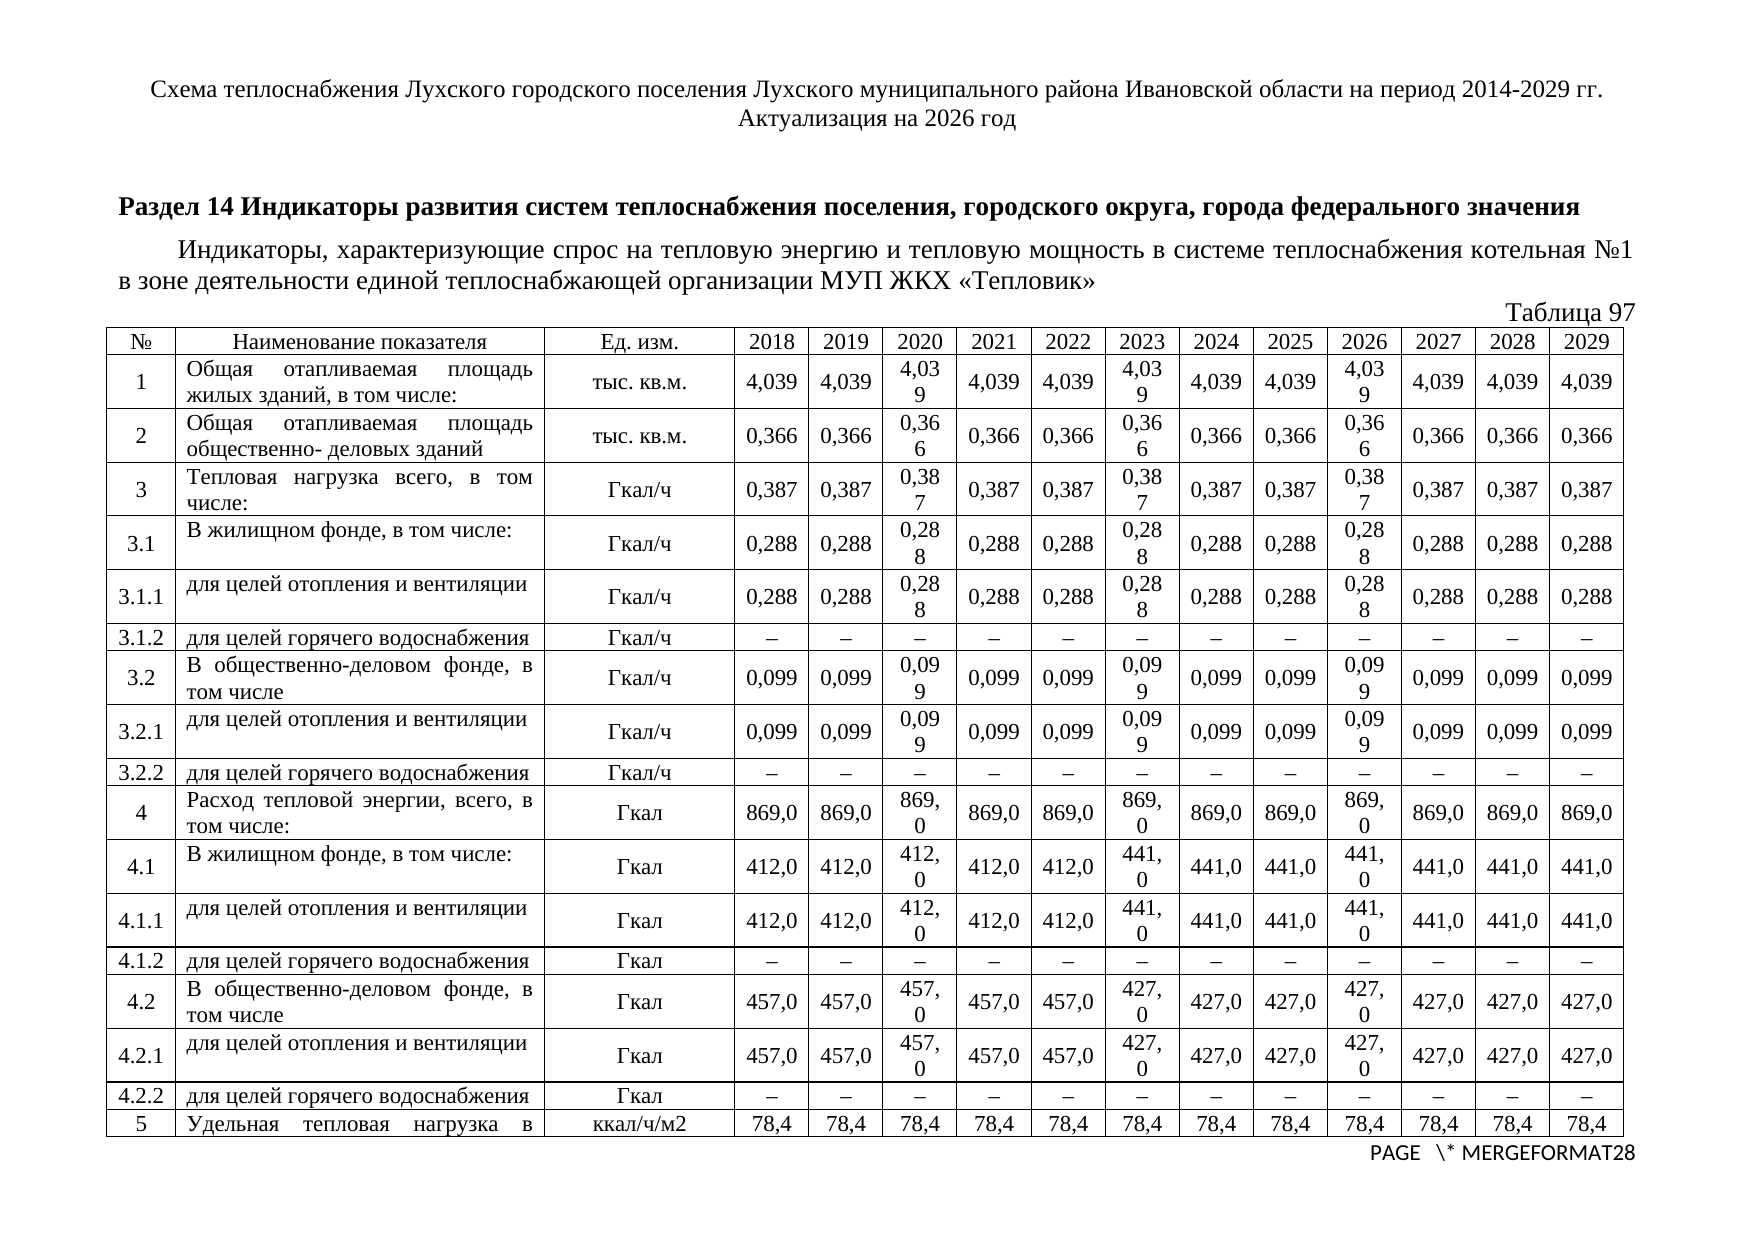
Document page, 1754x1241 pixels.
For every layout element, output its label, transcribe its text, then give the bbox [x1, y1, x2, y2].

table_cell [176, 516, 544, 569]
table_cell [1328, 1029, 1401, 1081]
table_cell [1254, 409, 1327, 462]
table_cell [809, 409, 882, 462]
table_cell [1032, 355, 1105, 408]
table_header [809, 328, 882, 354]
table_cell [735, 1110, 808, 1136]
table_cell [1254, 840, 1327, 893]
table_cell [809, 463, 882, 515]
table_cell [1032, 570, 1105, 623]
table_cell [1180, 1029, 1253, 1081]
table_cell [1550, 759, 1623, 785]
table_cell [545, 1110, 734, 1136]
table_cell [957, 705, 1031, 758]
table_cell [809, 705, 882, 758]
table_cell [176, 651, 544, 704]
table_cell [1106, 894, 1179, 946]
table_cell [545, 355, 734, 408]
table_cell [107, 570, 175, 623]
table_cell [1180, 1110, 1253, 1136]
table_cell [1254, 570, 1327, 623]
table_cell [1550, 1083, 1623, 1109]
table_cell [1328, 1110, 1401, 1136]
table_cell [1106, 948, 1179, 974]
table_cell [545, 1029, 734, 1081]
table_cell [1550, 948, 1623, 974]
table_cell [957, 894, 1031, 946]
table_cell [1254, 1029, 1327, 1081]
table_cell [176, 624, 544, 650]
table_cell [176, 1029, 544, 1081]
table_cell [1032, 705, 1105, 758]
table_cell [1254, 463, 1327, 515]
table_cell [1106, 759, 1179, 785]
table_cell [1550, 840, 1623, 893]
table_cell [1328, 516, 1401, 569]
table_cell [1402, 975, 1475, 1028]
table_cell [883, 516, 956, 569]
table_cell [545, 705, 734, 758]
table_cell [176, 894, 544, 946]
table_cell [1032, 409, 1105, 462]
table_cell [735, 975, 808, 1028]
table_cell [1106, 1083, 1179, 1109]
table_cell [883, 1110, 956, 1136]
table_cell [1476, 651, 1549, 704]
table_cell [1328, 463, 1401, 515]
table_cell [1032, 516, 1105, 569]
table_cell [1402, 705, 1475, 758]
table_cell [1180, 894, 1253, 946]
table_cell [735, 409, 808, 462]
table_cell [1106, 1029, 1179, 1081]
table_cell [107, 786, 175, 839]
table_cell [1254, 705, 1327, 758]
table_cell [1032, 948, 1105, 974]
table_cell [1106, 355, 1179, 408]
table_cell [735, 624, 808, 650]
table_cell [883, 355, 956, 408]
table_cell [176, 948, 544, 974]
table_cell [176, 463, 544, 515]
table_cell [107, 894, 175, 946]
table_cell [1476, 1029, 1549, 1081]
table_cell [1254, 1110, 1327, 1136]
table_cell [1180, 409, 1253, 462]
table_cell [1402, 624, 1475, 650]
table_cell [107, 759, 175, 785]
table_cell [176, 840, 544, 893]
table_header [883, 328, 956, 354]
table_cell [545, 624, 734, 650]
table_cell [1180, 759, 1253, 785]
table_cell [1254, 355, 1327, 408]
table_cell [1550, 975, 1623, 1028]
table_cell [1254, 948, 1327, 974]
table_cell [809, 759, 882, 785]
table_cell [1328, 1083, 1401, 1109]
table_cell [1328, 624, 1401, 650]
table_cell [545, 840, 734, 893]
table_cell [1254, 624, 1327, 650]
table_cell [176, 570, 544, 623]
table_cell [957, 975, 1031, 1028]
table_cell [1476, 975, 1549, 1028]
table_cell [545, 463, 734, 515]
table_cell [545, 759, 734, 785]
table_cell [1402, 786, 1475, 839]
text Раздел 14 Индикаторы развития систем теплоснабжения поселения, городского округа, города федерального значения [118, 190, 1636, 221]
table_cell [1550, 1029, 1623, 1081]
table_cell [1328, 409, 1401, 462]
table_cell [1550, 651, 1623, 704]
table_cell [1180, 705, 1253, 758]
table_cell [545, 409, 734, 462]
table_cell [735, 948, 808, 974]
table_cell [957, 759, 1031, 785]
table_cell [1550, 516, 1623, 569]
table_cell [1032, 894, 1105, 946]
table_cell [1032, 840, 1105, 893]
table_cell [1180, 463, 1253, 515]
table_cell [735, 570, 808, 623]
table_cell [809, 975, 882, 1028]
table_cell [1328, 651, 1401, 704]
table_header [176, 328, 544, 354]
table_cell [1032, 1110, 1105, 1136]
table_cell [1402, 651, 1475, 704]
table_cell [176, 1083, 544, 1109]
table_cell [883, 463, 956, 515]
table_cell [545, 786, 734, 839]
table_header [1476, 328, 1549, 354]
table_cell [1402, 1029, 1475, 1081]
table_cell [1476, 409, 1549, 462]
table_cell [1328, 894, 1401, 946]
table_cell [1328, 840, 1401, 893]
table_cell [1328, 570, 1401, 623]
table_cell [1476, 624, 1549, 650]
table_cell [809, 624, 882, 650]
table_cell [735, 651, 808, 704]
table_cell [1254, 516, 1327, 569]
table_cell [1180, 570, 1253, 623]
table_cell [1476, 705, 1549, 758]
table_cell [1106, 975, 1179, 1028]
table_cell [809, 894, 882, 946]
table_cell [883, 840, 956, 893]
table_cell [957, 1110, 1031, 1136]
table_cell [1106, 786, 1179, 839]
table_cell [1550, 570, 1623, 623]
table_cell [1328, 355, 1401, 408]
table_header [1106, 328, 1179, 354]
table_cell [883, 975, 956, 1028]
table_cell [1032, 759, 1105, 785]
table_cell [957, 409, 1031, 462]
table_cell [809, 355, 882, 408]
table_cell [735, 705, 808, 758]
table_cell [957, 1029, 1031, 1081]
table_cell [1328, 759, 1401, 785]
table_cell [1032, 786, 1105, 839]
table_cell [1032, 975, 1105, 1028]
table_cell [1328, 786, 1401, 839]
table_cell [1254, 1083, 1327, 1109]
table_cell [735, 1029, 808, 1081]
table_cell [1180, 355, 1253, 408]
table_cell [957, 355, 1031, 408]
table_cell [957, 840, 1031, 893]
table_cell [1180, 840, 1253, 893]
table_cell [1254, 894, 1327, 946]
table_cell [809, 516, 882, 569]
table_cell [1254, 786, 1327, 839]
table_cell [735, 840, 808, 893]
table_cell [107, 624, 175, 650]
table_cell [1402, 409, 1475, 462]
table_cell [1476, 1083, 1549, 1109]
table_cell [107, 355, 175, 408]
text Индикаторы, характеризующие спрос на тепловую энергию и тепловую мощность в системе теплоснабжения котельная №1 в зоне деятельности единой теплоснабжающей организации МУП ЖКХ «Тепловик» [118, 233, 1636, 296]
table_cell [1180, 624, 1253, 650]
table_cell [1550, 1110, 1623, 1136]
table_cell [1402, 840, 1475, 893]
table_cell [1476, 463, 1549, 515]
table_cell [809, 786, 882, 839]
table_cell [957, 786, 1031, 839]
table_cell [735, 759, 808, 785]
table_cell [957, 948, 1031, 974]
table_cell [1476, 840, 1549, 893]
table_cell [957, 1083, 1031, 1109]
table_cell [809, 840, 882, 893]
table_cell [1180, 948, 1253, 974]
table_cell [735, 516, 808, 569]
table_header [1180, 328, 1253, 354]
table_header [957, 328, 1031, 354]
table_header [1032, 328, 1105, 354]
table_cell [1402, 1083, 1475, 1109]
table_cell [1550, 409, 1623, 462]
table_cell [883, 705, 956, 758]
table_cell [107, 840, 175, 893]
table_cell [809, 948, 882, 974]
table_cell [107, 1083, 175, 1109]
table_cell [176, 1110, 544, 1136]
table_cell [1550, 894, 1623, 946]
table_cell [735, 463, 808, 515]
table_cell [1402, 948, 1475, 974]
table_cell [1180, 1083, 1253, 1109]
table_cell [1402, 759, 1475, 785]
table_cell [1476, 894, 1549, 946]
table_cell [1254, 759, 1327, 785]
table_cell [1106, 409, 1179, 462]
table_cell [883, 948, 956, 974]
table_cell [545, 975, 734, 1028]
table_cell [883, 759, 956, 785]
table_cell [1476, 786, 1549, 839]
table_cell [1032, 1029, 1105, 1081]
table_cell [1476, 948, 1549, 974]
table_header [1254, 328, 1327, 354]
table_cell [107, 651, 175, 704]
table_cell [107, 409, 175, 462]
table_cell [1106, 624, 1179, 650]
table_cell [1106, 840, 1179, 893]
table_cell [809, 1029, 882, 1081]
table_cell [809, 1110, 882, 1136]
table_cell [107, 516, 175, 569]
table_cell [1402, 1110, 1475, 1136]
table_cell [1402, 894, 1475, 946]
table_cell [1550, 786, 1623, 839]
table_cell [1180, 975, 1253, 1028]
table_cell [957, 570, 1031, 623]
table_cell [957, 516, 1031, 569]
text Таблица 97 [118, 296, 1636, 327]
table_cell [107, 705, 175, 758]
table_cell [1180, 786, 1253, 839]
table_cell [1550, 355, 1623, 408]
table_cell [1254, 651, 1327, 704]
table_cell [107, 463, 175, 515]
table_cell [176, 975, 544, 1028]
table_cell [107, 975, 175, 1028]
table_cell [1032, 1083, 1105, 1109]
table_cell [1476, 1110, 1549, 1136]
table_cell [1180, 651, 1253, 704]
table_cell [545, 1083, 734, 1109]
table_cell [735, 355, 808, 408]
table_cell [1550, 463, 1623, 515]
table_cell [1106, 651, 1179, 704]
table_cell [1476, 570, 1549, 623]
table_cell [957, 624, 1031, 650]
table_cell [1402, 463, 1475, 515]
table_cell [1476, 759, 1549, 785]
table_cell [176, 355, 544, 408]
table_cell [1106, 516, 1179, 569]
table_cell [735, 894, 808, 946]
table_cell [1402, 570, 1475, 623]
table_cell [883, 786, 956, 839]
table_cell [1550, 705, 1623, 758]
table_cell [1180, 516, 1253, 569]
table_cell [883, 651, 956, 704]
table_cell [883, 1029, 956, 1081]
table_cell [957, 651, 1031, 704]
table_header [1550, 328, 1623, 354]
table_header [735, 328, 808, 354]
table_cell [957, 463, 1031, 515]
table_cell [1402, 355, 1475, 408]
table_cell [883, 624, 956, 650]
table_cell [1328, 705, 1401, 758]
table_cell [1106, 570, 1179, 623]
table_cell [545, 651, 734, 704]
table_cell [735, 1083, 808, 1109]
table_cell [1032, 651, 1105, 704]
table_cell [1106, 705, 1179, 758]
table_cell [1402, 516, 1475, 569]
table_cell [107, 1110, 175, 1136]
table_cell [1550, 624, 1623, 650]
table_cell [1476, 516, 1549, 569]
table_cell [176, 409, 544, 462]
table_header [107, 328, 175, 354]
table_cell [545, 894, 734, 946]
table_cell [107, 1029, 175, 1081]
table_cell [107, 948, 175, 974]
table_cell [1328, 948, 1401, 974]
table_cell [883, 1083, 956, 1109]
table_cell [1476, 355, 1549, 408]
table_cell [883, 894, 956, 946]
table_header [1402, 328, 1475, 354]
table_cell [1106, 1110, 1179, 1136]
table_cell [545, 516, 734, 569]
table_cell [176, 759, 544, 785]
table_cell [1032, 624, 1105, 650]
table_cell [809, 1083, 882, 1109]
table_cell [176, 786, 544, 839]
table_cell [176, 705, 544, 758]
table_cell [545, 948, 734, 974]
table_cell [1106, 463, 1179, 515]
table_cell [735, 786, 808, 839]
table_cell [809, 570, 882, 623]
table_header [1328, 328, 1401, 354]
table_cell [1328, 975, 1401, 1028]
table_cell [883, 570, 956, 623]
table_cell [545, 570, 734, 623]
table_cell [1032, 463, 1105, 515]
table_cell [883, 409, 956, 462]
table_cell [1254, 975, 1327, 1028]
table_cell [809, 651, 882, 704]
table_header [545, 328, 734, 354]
